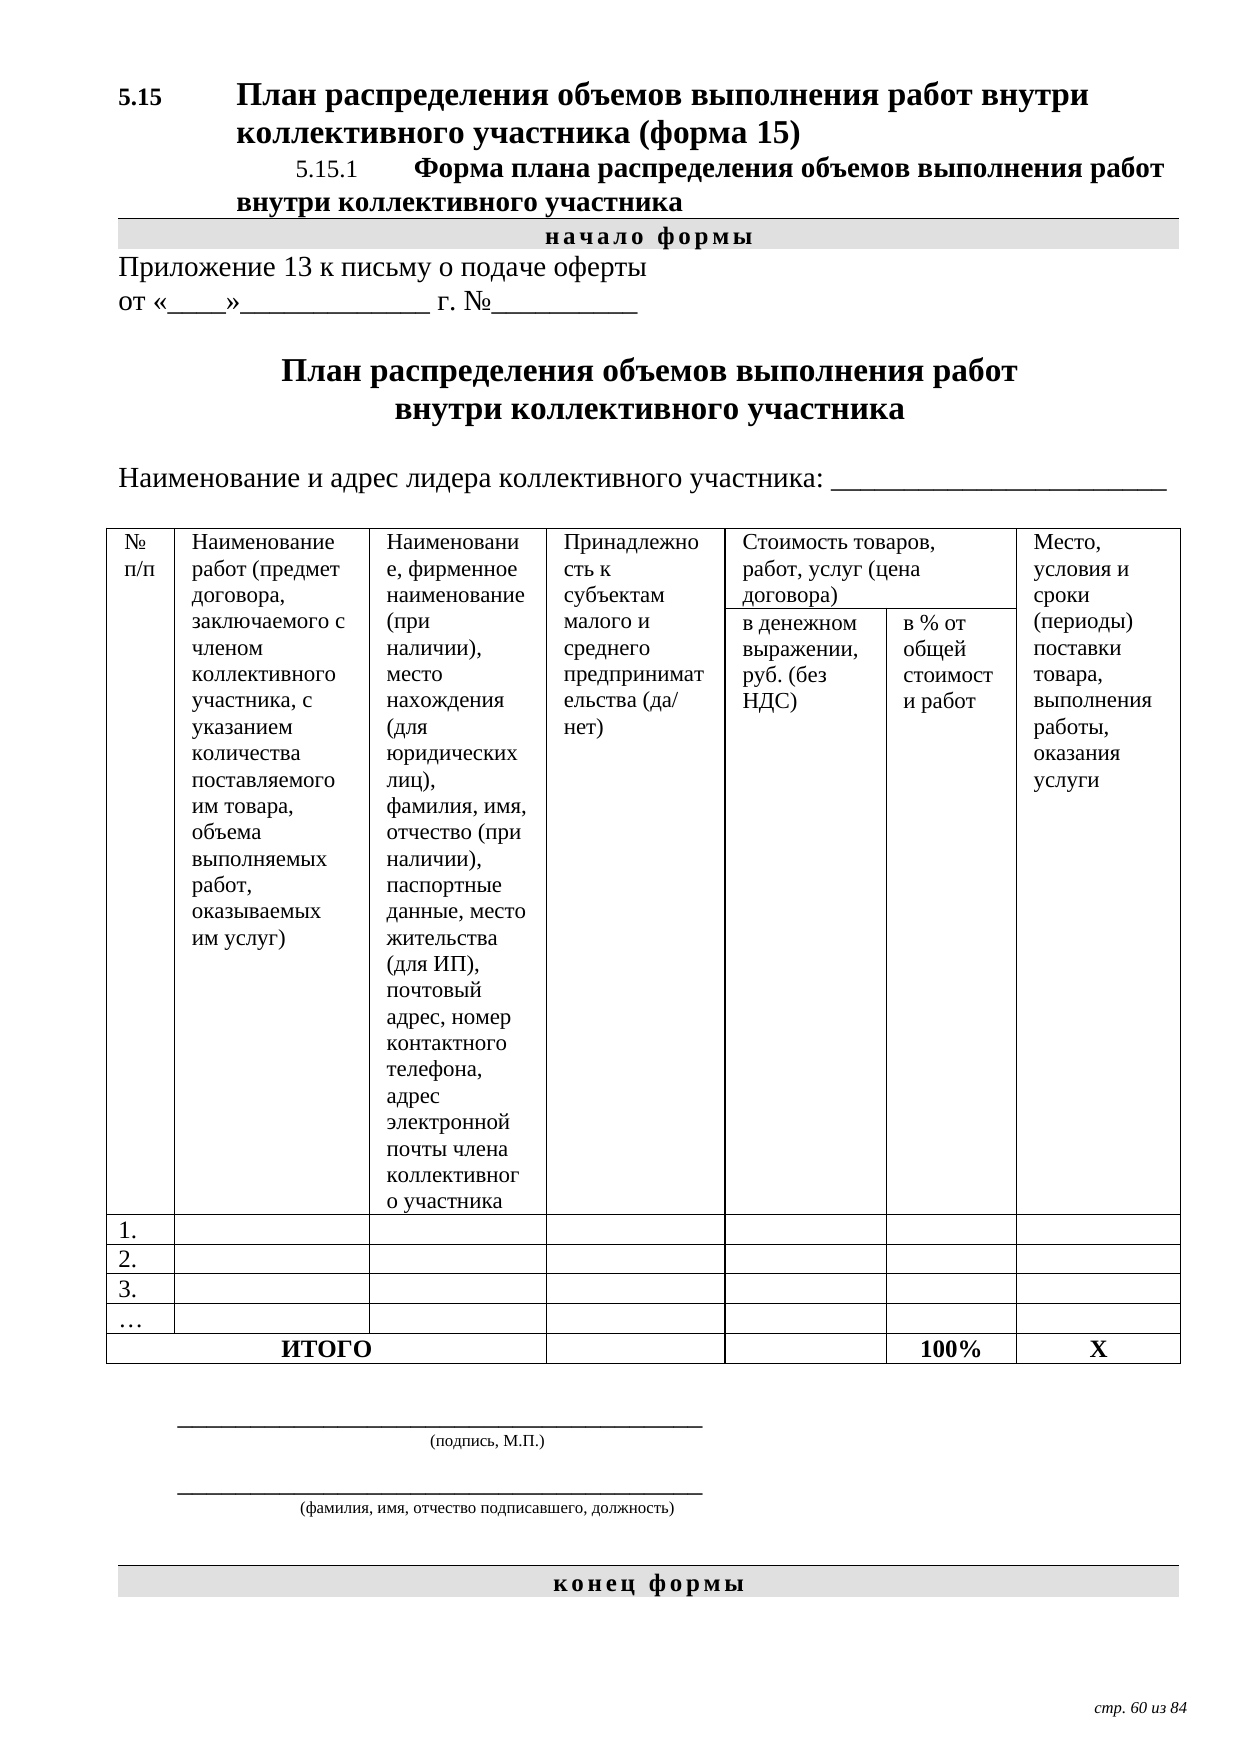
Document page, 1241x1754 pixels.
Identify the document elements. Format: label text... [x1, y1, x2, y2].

table_cell [887, 1274, 1016, 1303]
table_cell [370, 1274, 546, 1303]
text конец формы [118, 1566, 1179, 1597]
text (подпись, М.П.) [118, 1431, 797, 1464]
table_cell [547, 1334, 724, 1363]
table_header Наименование работ (предмет договора, заключаемого с членом коллективного участника, с указанием количества поставляемого им товара, объема выполняемых работ, оказываемых им услуг) [175, 529, 369, 1214]
table_cell [175, 1215, 369, 1243]
text План распределения объемов выполнения работ внутри коллективного участника [118, 350, 1181, 427]
text начало формы [118, 219, 1179, 249]
table_cell [547, 1245, 724, 1273]
table_cell [370, 1245, 546, 1273]
table_header Стоимость товаров, работ, услуг (цена договора) [726, 529, 1016, 607]
table_cell [107, 1245, 174, 1273]
table_cell [887, 1215, 1016, 1243]
table_cell [547, 1215, 724, 1243]
table_cell [547, 1304, 724, 1333]
text ____________________________________ [118, 1464, 1181, 1498]
text Приложение к письму о подаче оферты от «____»_____________ г. №__________ [118, 249, 1181, 317]
table_cell в денежном выражении, руб. (без НДС) [726, 609, 886, 1214]
table_header Наименование, фирменное наименование (при наличии), место нахождения (для юридических лиц), фамилия, имя, отчество (при наличии), паспортные данные, место жительства (для ИП), почтовый адрес, номер контактного телефона, адрес электронной почты члена коллективного участника [370, 529, 546, 1214]
table_cell [175, 1304, 369, 1333]
table_cell 100% [887, 1334, 1016, 1363]
subtitle План распределения объемов выполнения работ внутри коллективного участника (форма ) [118, 74, 1181, 151]
table_cell [887, 1245, 1016, 1273]
table_cell [1017, 1304, 1180, 1333]
table_cell [175, 1245, 369, 1273]
table_cell Х [1017, 1334, 1180, 1363]
table_header № п/п [107, 529, 174, 1214]
table_cell … [107, 1304, 174, 1333]
table_cell [887, 1304, 1016, 1333]
table_header Принадлежность к субъектам малого и среднего предпринимательства (да/ нет) [547, 529, 724, 1214]
table_cell [726, 1215, 886, 1243]
table_cell [107, 1215, 174, 1243]
table_cell [726, 1334, 886, 1363]
table_cell [1017, 1245, 1180, 1273]
table_cell [547, 1274, 724, 1303]
table_header Место, условия и сроки (периоды) поставки товара, выполнения работы, оказания услуги [1017, 529, 1180, 1214]
table_cell [1017, 1215, 1180, 1243]
text Форма плана распределения объемов выполнения работ внутри коллективного участника [236, 151, 1181, 218]
table_cell [726, 1245, 886, 1273]
table_cell [175, 1274, 369, 1303]
table_cell в % от общей стоимости работ [887, 609, 1016, 1214]
table_cell ИТОГО [107, 1334, 546, 1363]
table_cell [107, 1274, 174, 1303]
text ____________________________________ [118, 1397, 1181, 1431]
table_cell [370, 1215, 546, 1243]
table_cell [726, 1274, 886, 1303]
text (фамилия, имя, отчество подписавшего, должность) [118, 1498, 797, 1531]
table_cell [370, 1304, 546, 1333]
table_cell [726, 1304, 886, 1333]
table_cell [1017, 1274, 1180, 1303]
text Наименование и адрес лидера коллективного участника: _______________________ [118, 460, 1181, 494]
